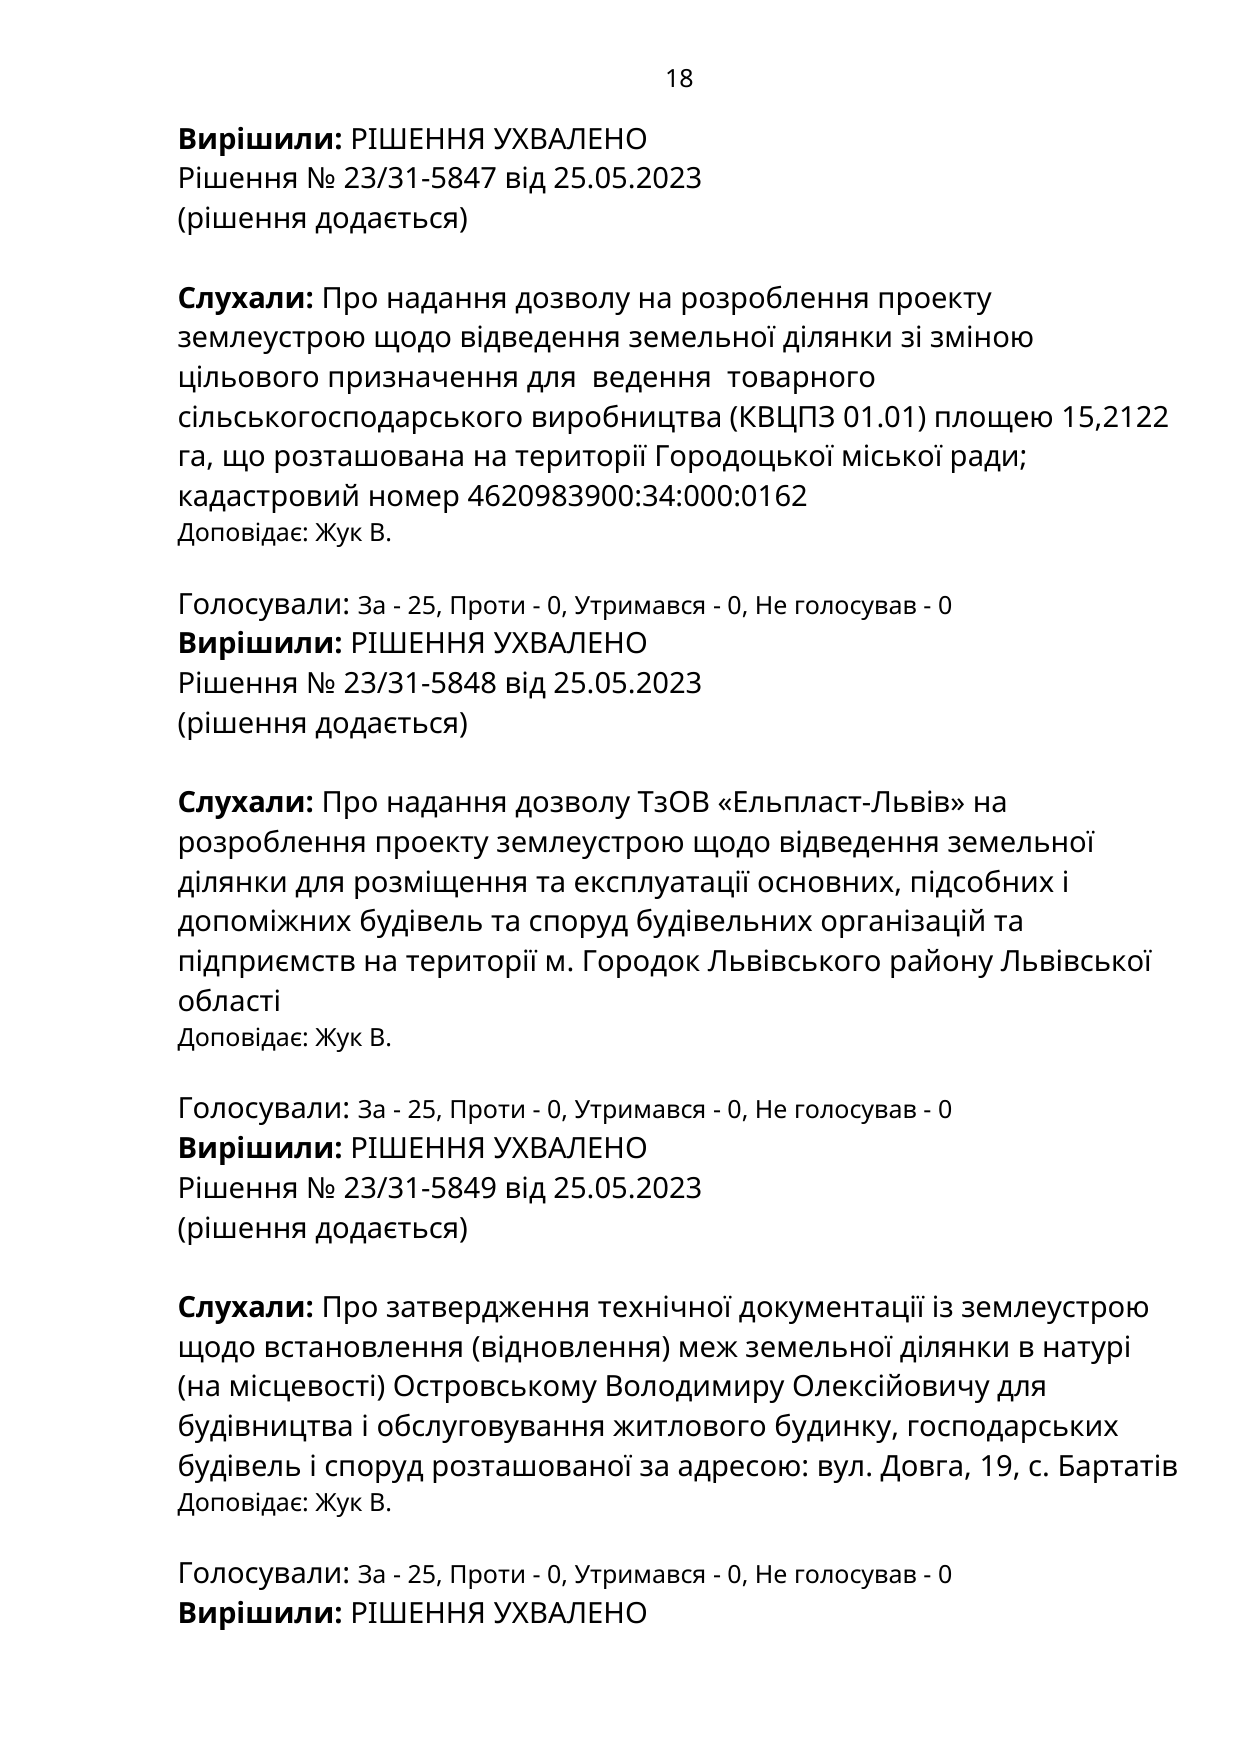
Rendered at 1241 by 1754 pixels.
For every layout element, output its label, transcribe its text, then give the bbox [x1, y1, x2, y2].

text Рішення № 23/31-5849 від 25.05.2023 [177, 1167, 1181, 1207]
text Рішення № 23/31-5848 від 25.05.2023 [177, 662, 1181, 702]
text Вирішили: РІШЕННЯ УХВАЛЕНО [177, 623, 1181, 662]
text Слухали: Про надання дозволу ТзОВ «Ельпласт-Львів» на розроблення проекту землеустрою щодо відведення земельної ділянки для розміщення та експлуатації основних, підсобних і допоміжних будівель та споруд будівельних організацій та підприємств на території м. Городок Львівського району Львівської області [177, 782, 1181, 1020]
text (рішення додається) [177, 702, 1181, 742]
text Слухали: Про затвердження технічної документації із землеустрою щодо встановлення (відновлення) меж земельної ділянки в натурі (на місцевості) Островському Володимиру Олексійовичу для будівництва і обслуговування житлового будинку, господарських будівель і споруд розташованої за адресою: вул. Довга, 19, с. Бартатів [177, 1286, 1181, 1485]
text Доповідає: Жук В. [177, 1020, 1181, 1054]
text (рішення додається) [177, 1207, 1181, 1247]
text Голосували: За - 25, Проти - 0, Утримався - 0, Не голосував - 0 [177, 1088, 1181, 1127]
text (рішення додається) [177, 197, 1181, 237]
text Вирішили: РІШЕННЯ УХВАЛЕНО [177, 118, 1181, 158]
text Доповідає: Жук В. [177, 1485, 1181, 1519]
text Вирішили: РІШЕННЯ УХВАЛЕНО [177, 1592, 1181, 1632]
text Голосували: За - 25, Проти - 0, Утримався - 0, Не голосував - 0 [177, 583, 1181, 623]
text Слухали: Про надання дозволу на розроблення проекту землеустрою щодо відведення земельної ділянки зі зміною цільового призначення для ведення товарного сільськогосподарського виробництва (КВЦПЗ 01.01) площею 15,2122 га, що розташована на території Городоцької міської ради; кадастровий номер 4620983900:34:000:0162 [177, 277, 1181, 515]
text Вирішили: РІШЕННЯ УХВАЛЕНО [177, 1127, 1181, 1167]
text Доповідає: Жук В. [177, 515, 1181, 549]
text Рішення № 23/31-5847 від 25.05.2023 [177, 158, 1181, 197]
text Голосували: За - 25, Проти - 0, Утримався - 0, Не голосував - 0 [177, 1553, 1181, 1592]
